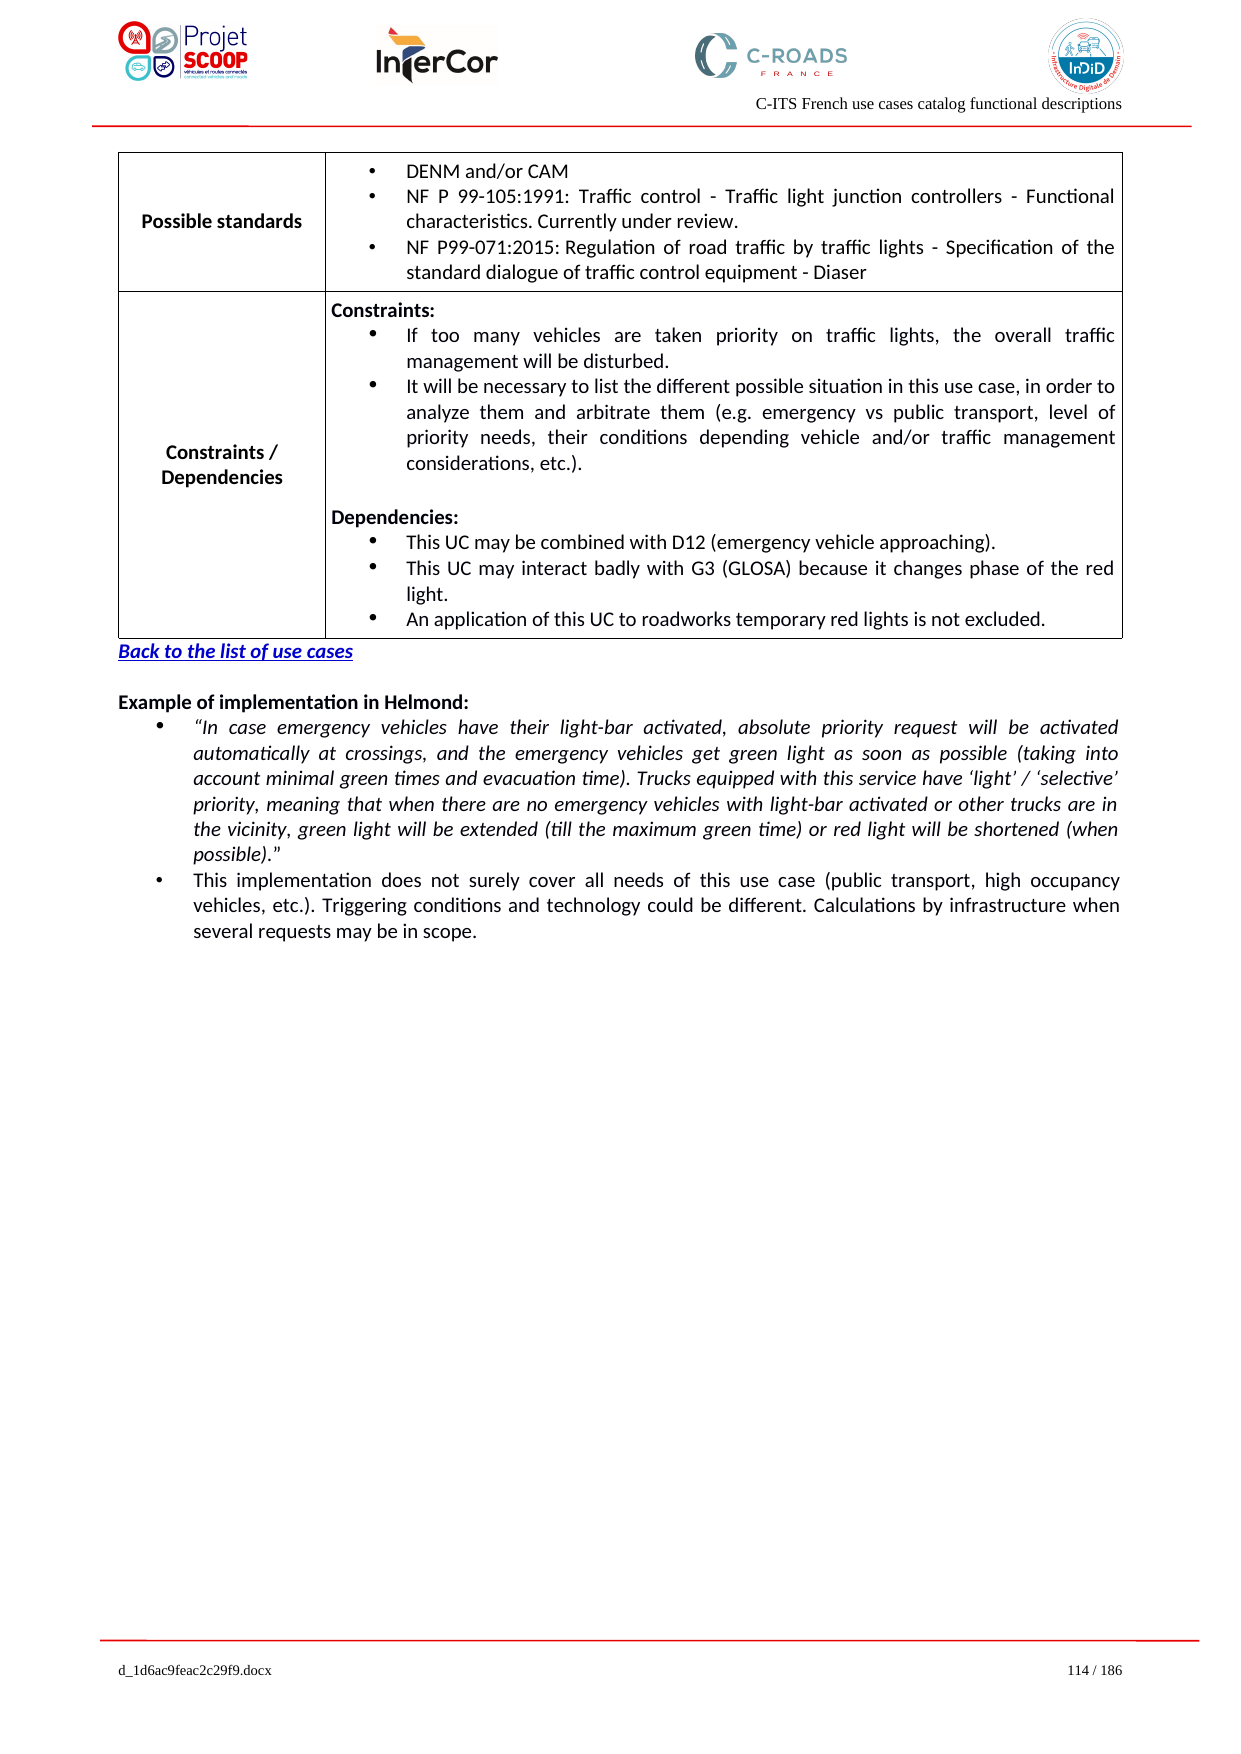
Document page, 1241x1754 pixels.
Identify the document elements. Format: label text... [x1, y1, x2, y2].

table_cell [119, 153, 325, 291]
text Back to the list of use cases [118, 639, 1122, 663]
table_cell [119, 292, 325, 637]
text Example of implementation in Helmond: [118, 689, 1122, 714]
list “In case emergency vehicles have their light-bar activated, absolute priority request will be activated automatically at crossings, and the emergency vehicles get green light as soon as possible (taking into account minimal green times and evacuation time). Trucks equipped with this service have ‘light’ / ‘selective’ priority, meaning that when there are no emergency vehicles with light-bar activated or other trucks are in the vicinity, green light will be extended (till the maximum green time) or red light will be shortened (when possible).” [156, 714, 1122, 867]
picture [118, 21, 248, 81]
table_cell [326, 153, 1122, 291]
list This implementation does not surely cover all needs of this use case (public transport, high occupancy vehicles, etc.). Triggering conditions and technology could be different. Calculations by infrastructure when several requests may be in scope. [156, 867, 1122, 943]
picture [695, 33, 847, 78]
picture [375, 25, 499, 85]
picture [1044, 14, 1128, 98]
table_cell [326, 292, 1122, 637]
